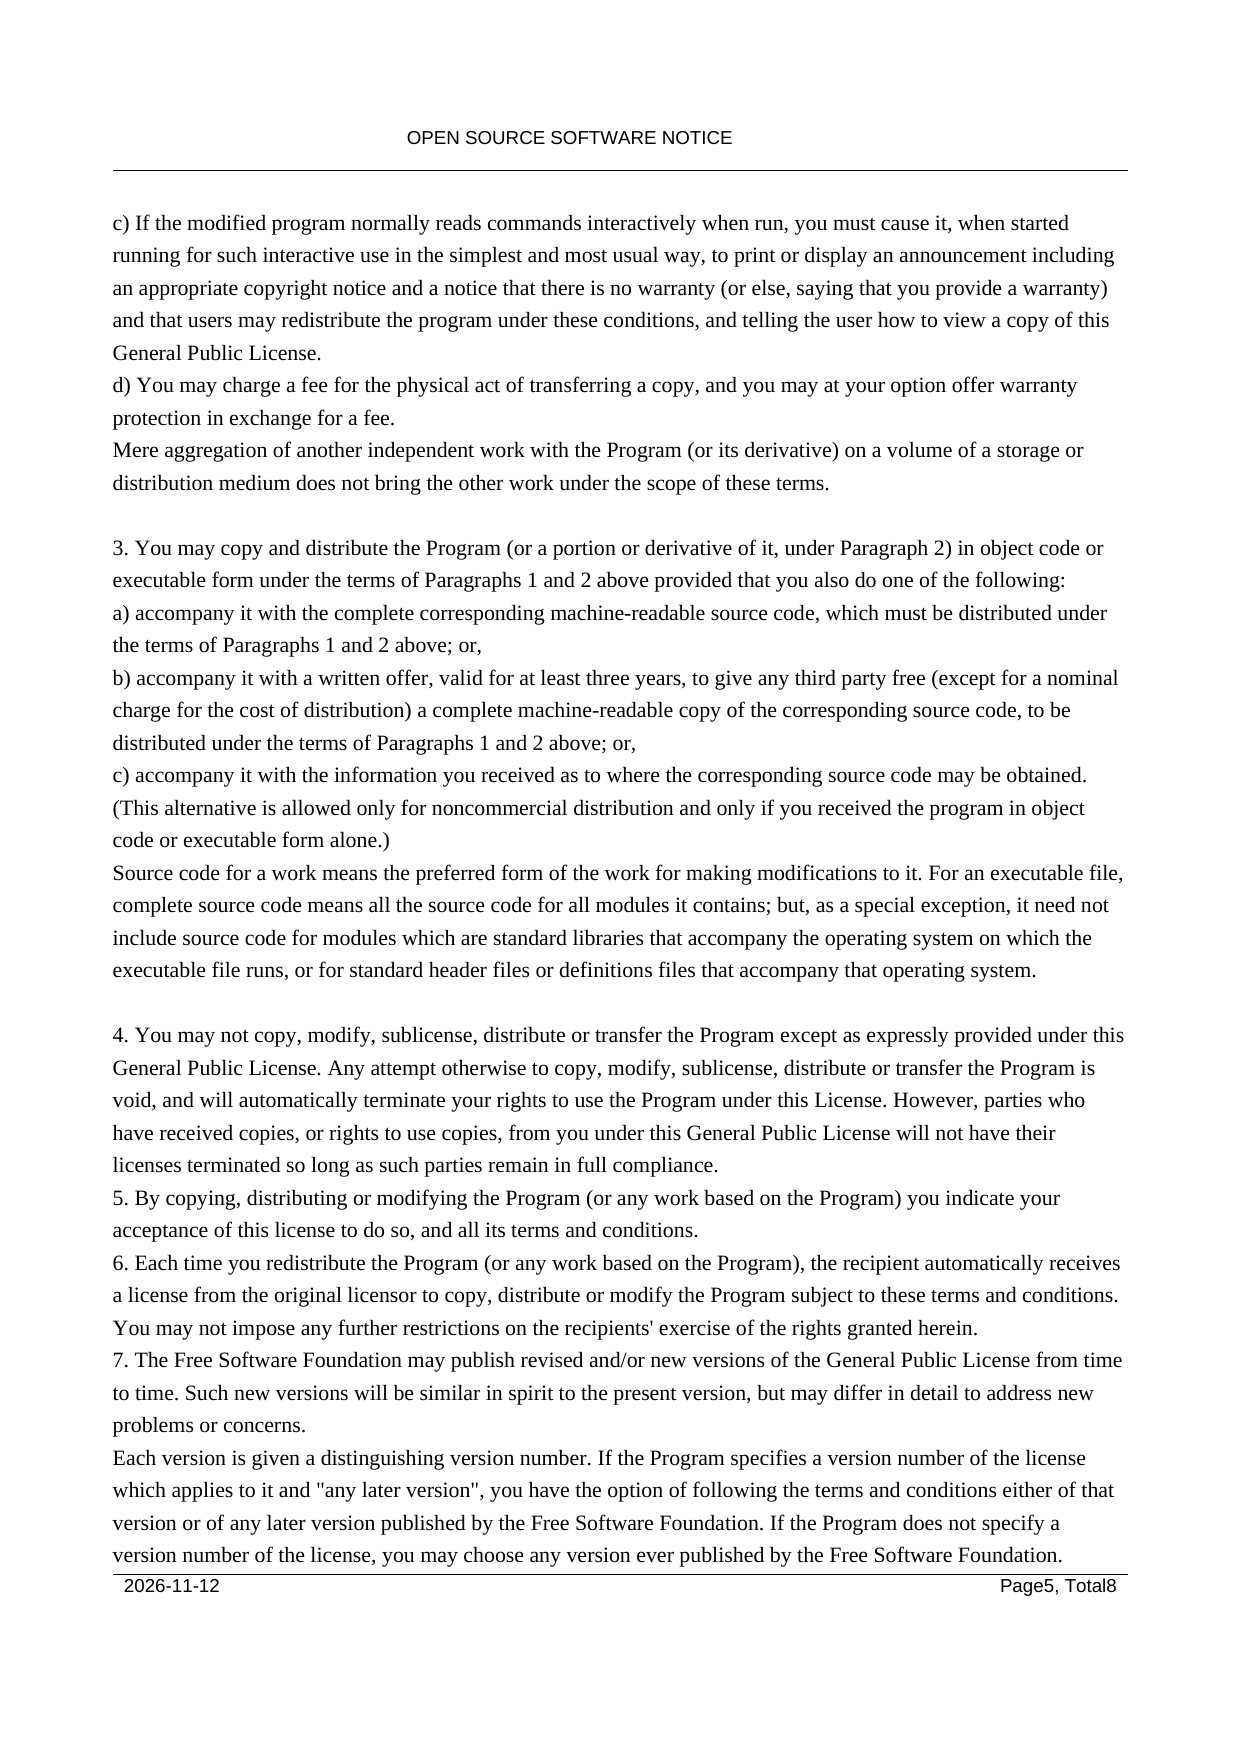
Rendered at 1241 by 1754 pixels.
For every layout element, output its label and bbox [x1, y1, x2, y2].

text [112, 206, 1128, 1571]
